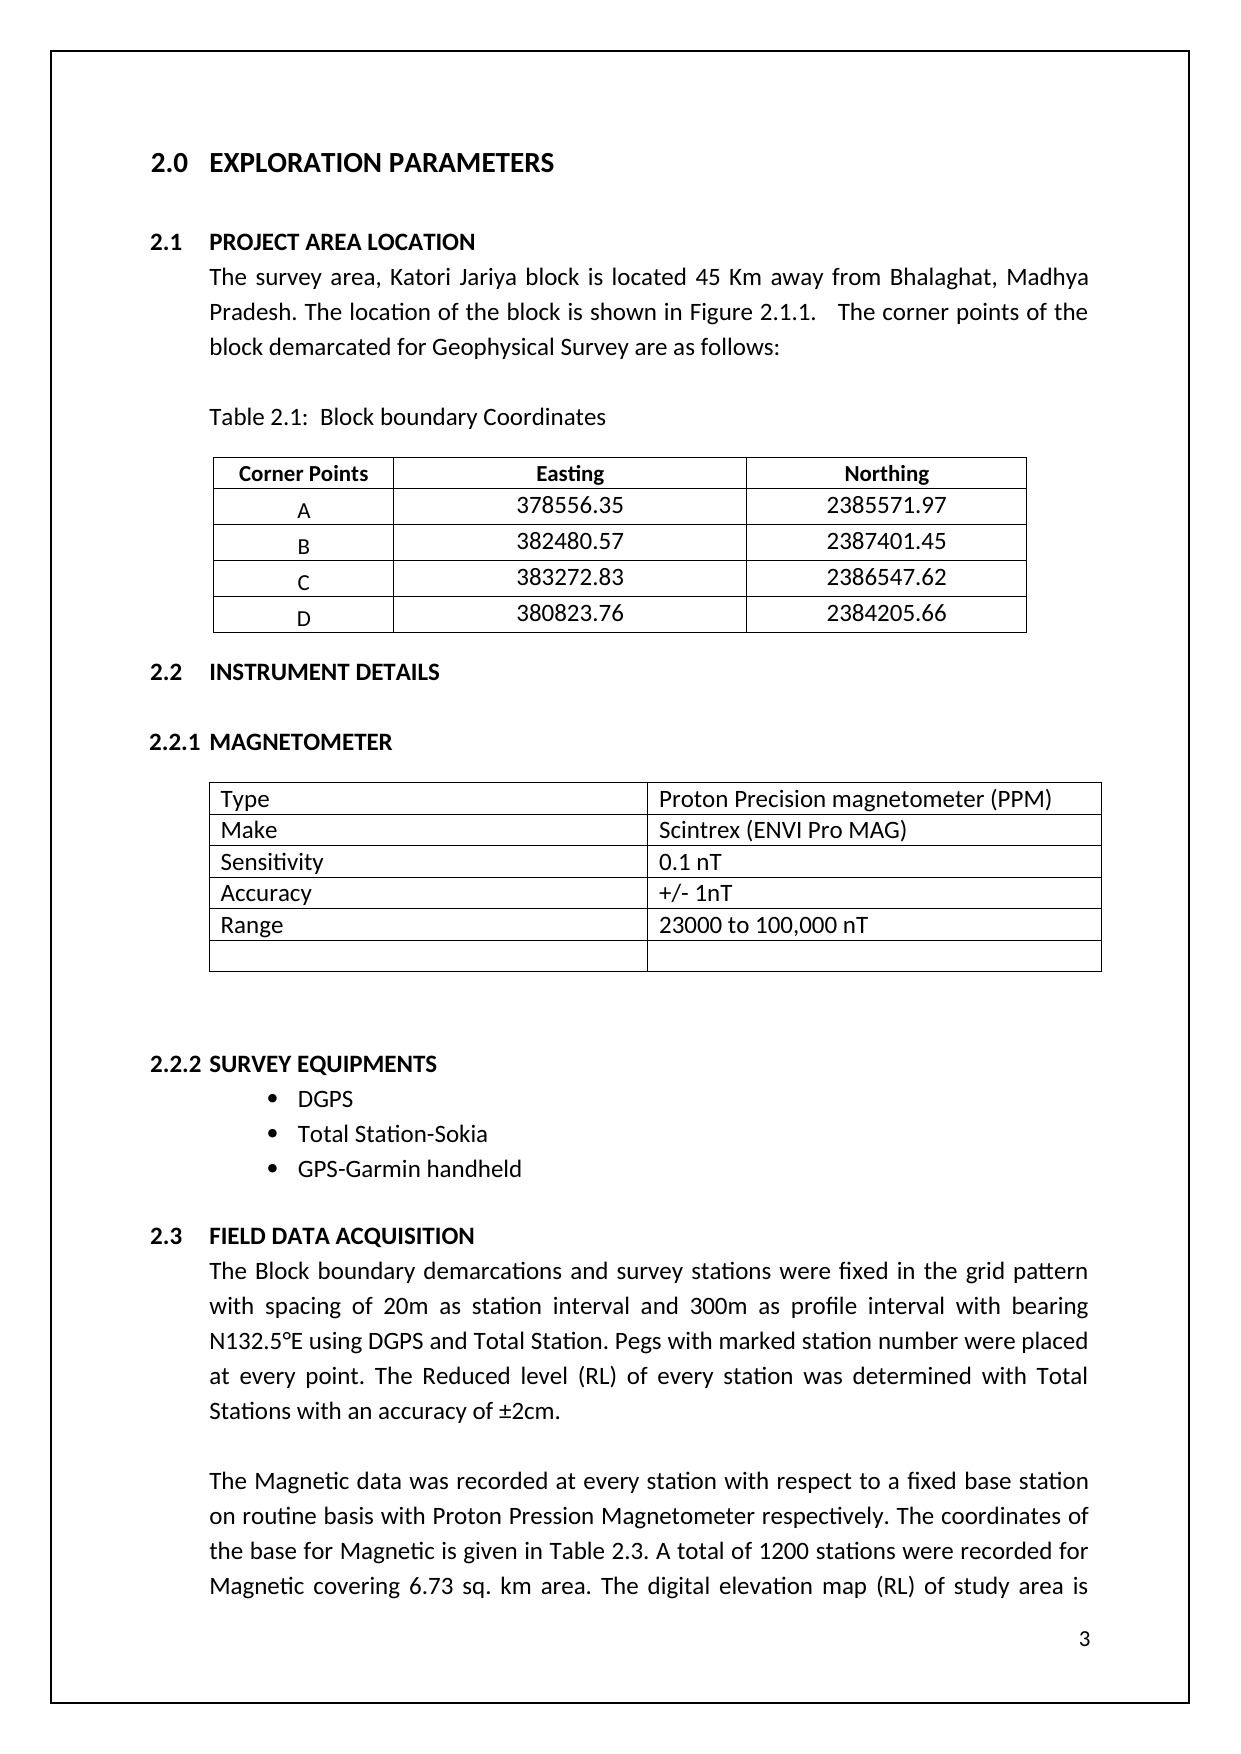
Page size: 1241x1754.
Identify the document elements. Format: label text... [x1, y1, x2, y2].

table_cell Make [210, 815, 647, 845]
table_cell Sensitivity [210, 846, 647, 877]
table_header Type [210, 783, 647, 813]
list INSTRUMENT DETAILS [150, 656, 1090, 687]
table_cell [210, 941, 647, 971]
table_cell 0.1 nT [648, 846, 1101, 877]
table_cell 2387401.45 [747, 525, 1026, 560]
table_cell Accuracy [210, 878, 647, 908]
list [209, 1465, 1090, 1601]
list FIELD DATA ACQUISITION [150, 1220, 1090, 1251]
list The Block boundary demarcations and survey stations were fixed in the grid pattern with spacing of 20m as station interval and 300m as profile interval with bearing N132.5°E using DGPS and Total Station. Pegs with marked station number were placed at every point. The Reduced level (RL) of every station was determined with Total Stations with an accuracy of ±2cm. [209, 1255, 1090, 1426]
table_cell B [214, 525, 393, 560]
list EXPLORATION PARAMETERS [151, 144, 1090, 180]
table_header Corner Points [214, 458, 393, 488]
table_cell 380823.76 [394, 597, 746, 632]
table_cell C [214, 561, 393, 596]
list MAGNETOMETER [149, 726, 1090, 757]
table_cell 2385571.97 [747, 489, 1026, 524]
list Total Station-Sokia [268, 1118, 1090, 1149]
table_cell Scintrex (ENVI Pro MAG) [648, 815, 1101, 845]
table_cell 382480.57 [394, 525, 746, 560]
table_cell 2384205.66 [747, 597, 1026, 632]
table_cell +/- 1nT [648, 878, 1101, 908]
table_cell 23000 to 100,000 nT [648, 909, 1101, 940]
list Table 2.1: Block boundary Coordinates [209, 401, 1090, 432]
list The survey area, Katori Jariya block is located 45 Km away from Bhalaghat, Madhya Pradesh. The location of the block is shown in Figure 2.1.1. The corner points of the block demarcated for Geophysical Survey are as follows: [209, 261, 1090, 362]
table_cell 2386547.62 [747, 561, 1026, 596]
table_header Proton Precision magnetometer (PPM) [648, 783, 1101, 813]
table_cell D [214, 597, 393, 632]
list SURVEY EQUIPMENTS [150, 1048, 1090, 1079]
list GPS-Garmin handheld [268, 1153, 1090, 1184]
table_cell 383272.83 [394, 561, 746, 596]
table_header Northing [747, 458, 1026, 488]
list DGPS [268, 1083, 1090, 1114]
table_cell [648, 941, 1101, 971]
table_cell 378556.35 [394, 489, 746, 524]
table_cell Range [210, 909, 647, 940]
list PROJECT AREA LOCATION [150, 226, 1090, 257]
table_header Easting [394, 458, 746, 488]
table_cell A [214, 489, 393, 524]
